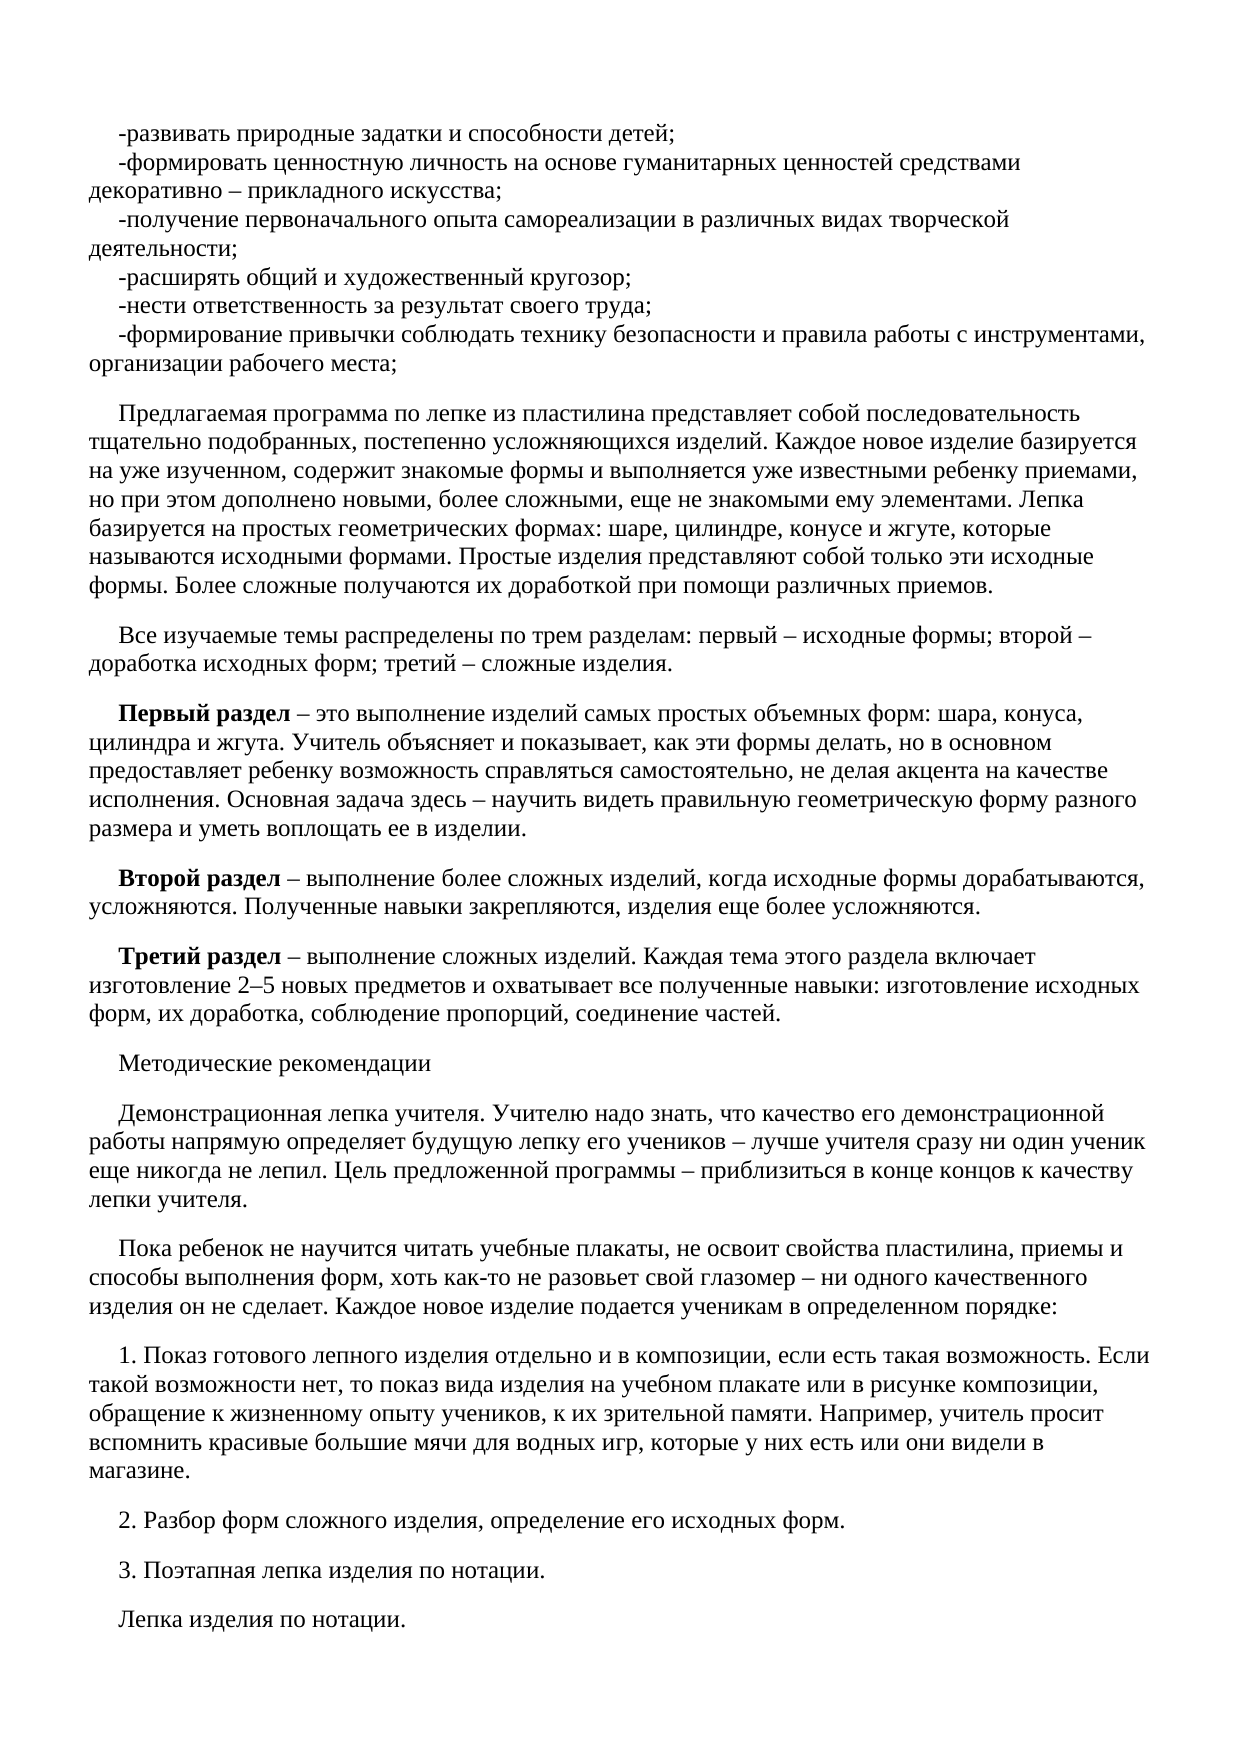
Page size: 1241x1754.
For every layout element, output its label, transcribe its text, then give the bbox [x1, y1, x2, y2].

text -формирование привычки соблюдать технику безопасности и правила работы с инструментами, организации рабочего места; [88, 319, 1152, 377]
text Третий раздел – выполнение сложных изделий. Каждая тема этого раздела включает изготовление 2–5 новых предметов и охватывает все полученные навыки: изготовление исходных форм, их доработка, соблюдение пропорций, соединение частей. [88, 941, 1152, 1027]
text -нести ответственность за результат своего труда; [88, 291, 1152, 319]
text 3. Поэтапная лепка изделия по нотации. [88, 1555, 1152, 1583]
text Второй раздел – выполнение более сложных изделий, когда исходные формы дорабатываются, усложняются. Полученные навыки закрепляются, изделия еще более усложняются. [88, 863, 1152, 920]
text -получение первоначального опыта самореализации в различных видах творческой деятельности; [88, 204, 1152, 262]
text Предлагаемая программа по лепке из пластилина представляет собой последовательность тщательно подобранных, постепенно усложняющихся изделий. Каждое новое изделие базируется на уже изученном, содержит знакомые формы и выполняется уже известными ребенку приемами, но при этом дополнено новыми, более сложными, еще не знакомыми ему элементами. Лепка базируется на простых геометрических формах: шаре, цилиндре, конусе и жгуте, которые называются исходными формами. Простые изделия представляют собой только эти исходные формы. Более сложные получаются их доработкой при помощи различных приемов. [88, 398, 1152, 599]
text -формировать ценностную личность на основе гуманитарных ценностей средствами декоративно – прикладного искусства; [88, 147, 1152, 204]
text -развивать природные задатки и способности детей; [88, 118, 1152, 147]
text Лепка изделия по нотации. [88, 1604, 1152, 1633]
text Первый раздел – это выполнение изделий самых простых объемных форм: шара, конуса, цилиндра и жгута. Учитель объясняет и показывает, как эти формы делать, но в основном предоставляет ребенку возможность справляться самостоятельно, не делая акцента на качестве исполнения. Основная задача здесь – научить видеть правильную геометрическую форму разного размера и уметь воплощать ее в изделии. [88, 698, 1152, 842]
text -расширять общий и художественный кругозор; [88, 262, 1152, 291]
text Все изучаемые темы распределены по трем разделам: первый – исходные формы; второй – доработка исходных форм; третий – сложные изделия. [88, 620, 1152, 677]
text 1. Показ готового лепного изделия отдельно и в композиции, если есть такая возможность. Если такой возможности нет, то показ вида изделия на учебном плакате или в рисунке композиции, обращение к жизненному опыту учеников, к их зрительной памяти. Например, учитель просит вспомнить красивые большие мячи для водных игр, которые у них есть или они видели в магазине. [88, 1341, 1152, 1484]
text 2. Разбор форм сложного изделия, определение его исходных форм. [88, 1505, 1152, 1534]
text Пока ребенок не научится читать учебные плакаты, не освоит свойства пластилина, приемы и способы выполнения форм, хоть как-то не разовьет свой глазомер – ни одного качественного изделия он не сделает. Каждое новое изделие подается ученикам в определенном порядке: [88, 1233, 1152, 1320]
text Демонстрационная лепка учителя. Учителю надо знать, что качество его демонстрационной работы напрямую определяет будущую лепку его учеников – лучше учителя сразу ни один ученик еще никогда не лепил. Цель предложенной программы – приблизиться в конце концов к качеству лепки учителя. [88, 1098, 1152, 1213]
text Методические рекомендации [88, 1048, 1152, 1077]
